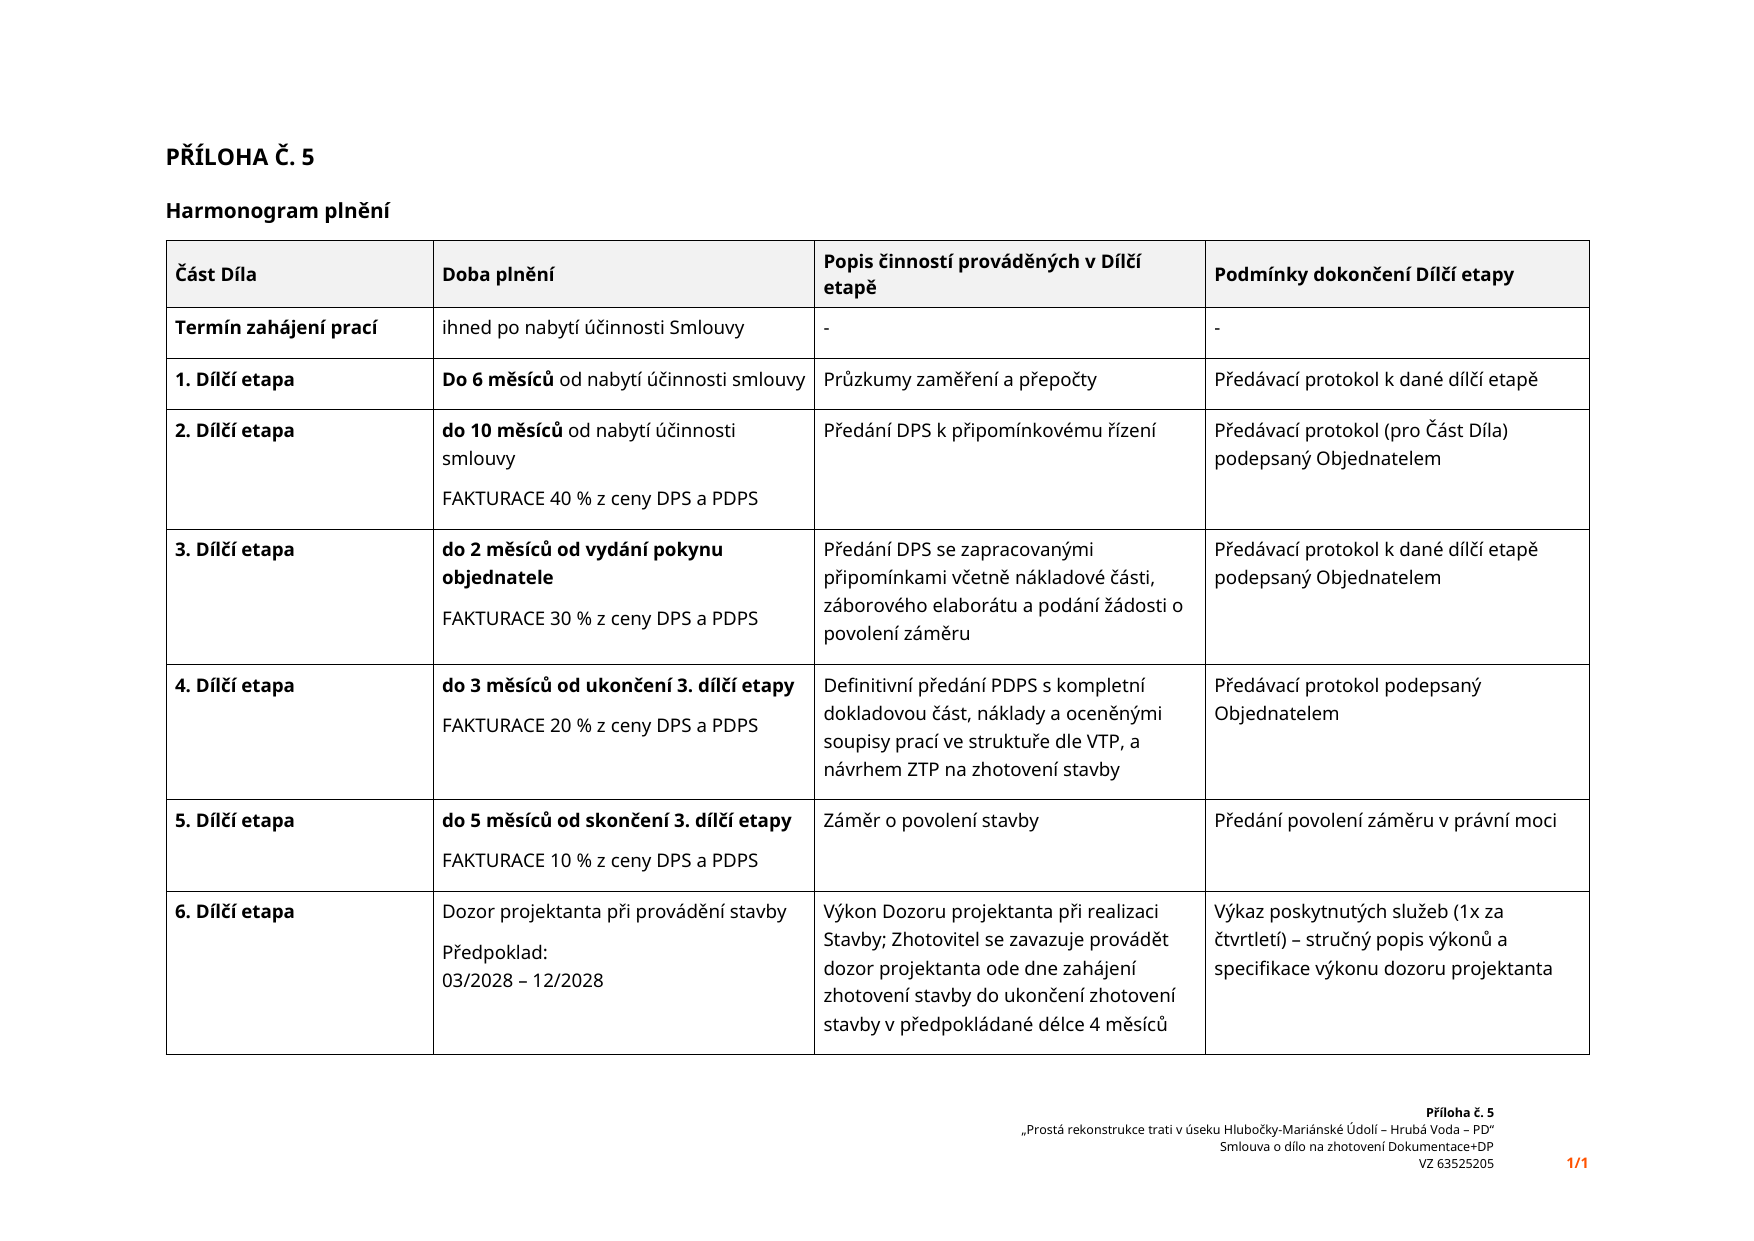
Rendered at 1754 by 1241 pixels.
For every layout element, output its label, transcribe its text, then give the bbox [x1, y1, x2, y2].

table_cell Záměr o povolení stavby [815, 800, 1205, 891]
table_cell do 5 měsíců od skončení 3. dílčí etapy FAKTURACE 10 % z ceny DPS a PDPS [434, 800, 814, 891]
table_cell - [815, 308, 1205, 358]
table_cell Předávací protokol k dané dílčí etapě podepsaný Objednatelem [1206, 530, 1589, 664]
table_cell - [1206, 308, 1589, 358]
table_cell Předání DPS k připomínkovému řízení [815, 410, 1205, 528]
text Harmonogram plnění [165, 197, 1588, 225]
table_cell 4. Dílčí etapa [167, 665, 433, 799]
table_cell Předávací protokol (pro Část Díla) podepsaný Objednatelem [1206, 410, 1589, 528]
table_cell Výkaz poskytnutých služeb (1x za čtvrtletí) – stručný popis výkonů a specifikace výkonu dozoru projektanta [1206, 892, 1589, 1054]
table_cell Předávací protokol podepsaný Objednatelem [1206, 665, 1589, 799]
table_header Podmínky dokončení Dílčí etapy [1206, 241, 1589, 307]
table_cell do 10 měsíců od nabytí účinnosti smlouvy FAKTURACE 40 % z ceny DPS a PDPS [434, 410, 814, 528]
table_cell Dozor projektanta při provádění stavby Předpoklad: 03/2028 – 12/2028 [434, 892, 814, 1054]
table_cell Do 6 měsíců od nabytí účinnosti smlouvy [434, 359, 814, 409]
table_cell 6. Dílčí etapa [167, 892, 433, 1054]
table_cell ihned po nabytí účinnosti Smlouvy [434, 308, 814, 358]
text Příloha č. 5 [165, 141, 1588, 173]
table_cell do 3 měsíců od ukončení 3. dílčí etapy FAKTURACE 20 % z ceny DPS a PDPS [434, 665, 814, 799]
table_cell Předání povolení záměru v právní moci [1206, 800, 1589, 891]
table_cell Výkon Dozoru projektanta při realizaci Stavby; Zhotovitel se zavazuje provádět dozor projektanta ode dne zahájení zhotovení stavby do ukončení zhotovení stavby v předpokládané délce 4 měsíců [815, 892, 1205, 1054]
table_cell Definitivní předání PDPS s kompletní dokladovou část, náklady a oceněnými soupisy prací ve struktuře dle VTP, a návrhem ZTP na zhotovení stavby [815, 665, 1205, 799]
table_header Popis činností prováděných v Dílčí etapě [815, 241, 1205, 307]
table_header Doba plnění [434, 241, 814, 307]
table_cell 1. Dílčí etapa [167, 359, 433, 409]
table_cell 3. Dílčí etapa [167, 530, 433, 664]
table_cell 5. Dílčí etapa [167, 800, 433, 891]
table_cell Průzkumy zaměření a přepočty [815, 359, 1205, 409]
table_header Část Díla [167, 241, 433, 307]
table_cell 2. Dílčí etapa [167, 410, 433, 528]
table_cell do 2 měsíců od vydání pokynu objednatele FAKTURACE 30 % z ceny DPS a PDPS [434, 530, 814, 664]
table_cell Předávací protokol k dané dílčí etapě [1206, 359, 1589, 409]
table_cell Předání DPS se zapracovanými připomínkami včetně nákladové části, záborového elaborátu a podání žádosti o povolení záměru [815, 530, 1205, 664]
table_cell Termín zahájení prací [167, 308, 433, 358]
